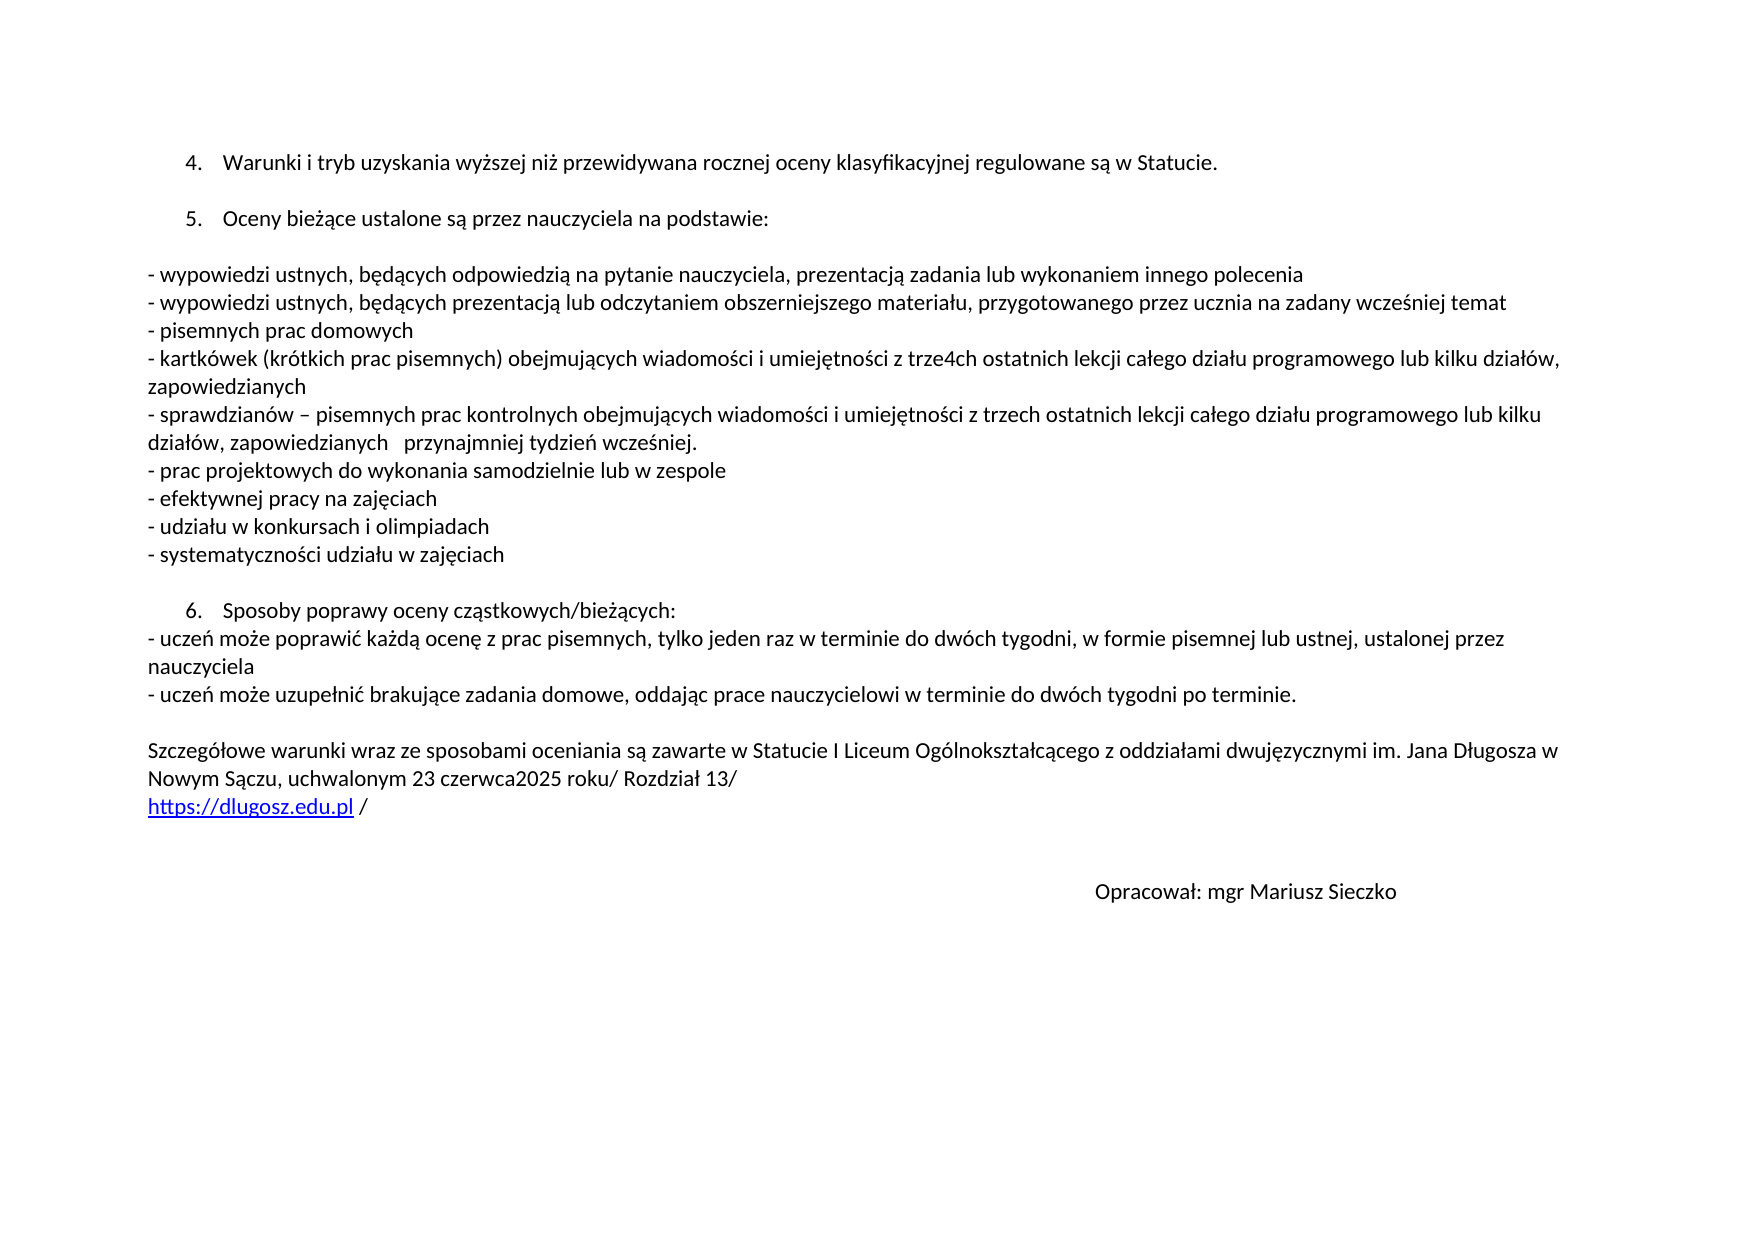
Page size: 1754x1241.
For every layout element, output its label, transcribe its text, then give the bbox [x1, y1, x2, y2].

text - pisemnych prac domowych [148, 316, 1606, 344]
text - efektywnej pracy na zajęciach [148, 484, 1606, 512]
text https://dlugosz.edu.pl / [148, 792, 1606, 820]
text - wypowiedzi ustnych, będących prezentacją lub odczytaniem obszerniejszego materiału, przygotowanego przez ucznia na zadany wcześniej temat [148, 288, 1606, 316]
text - prac projektowych do wykonania samodzielnie lub w zespole [148, 456, 1606, 484]
text Szczegółowe warunki wraz ze sposobami oceniania są zawarte w Statucie I Liceum Ogólnokształcącego z oddziałami dwujęzycznymi im. Jana Długosza w Nowym Sączu, uchwalonym 23 czerwca2025 roku/ Rozdział 13/ [148, 736, 1606, 792]
text - uczeń może uzupełnić brakujące zadania domowe, oddając prace nauczycielowi w terminie do dwóch tygodni po terminie. [148, 680, 1606, 708]
list Oceny bieżące ustalone są przez nauczyciela na podstawie: [185, 204, 1606, 232]
text - udziału w konkursach i olimpiadach [148, 512, 1606, 540]
list Warunki i tryb uzyskania wyższej niż przewidywana rocznej oceny klasyfikacyjnej regulowane są w Statucie. [185, 148, 1606, 176]
text - uczeń może poprawić każdą ocenę z prac pisemnych, tylko jeden raz w terminie do dwóch tygodni, w formie pisemnej lub ustnej, ustalonej przez nauczyciela [148, 624, 1606, 680]
text - sprawdzianów – pisemnych prac kontrolnych obejmujących wiadomości i umiejętności z trzech ostatnich lekcji całego działu programowego lub kilku działów, zapowiedzianych przynajmniej tydzień wcześniej. [148, 400, 1606, 456]
text - kartkówek (krótkich prac pisemnych) obejmujących wiadomości i umiejętności z trze4ch ostatnich lekcji całego działu programowego lub kilku działów, zapowiedzianych [148, 344, 1606, 400]
text - systematyczności udziału w zajęciach [148, 540, 1606, 568]
text Opracował: mgr Mariusz Sieczko [148, 877, 1606, 905]
list Sposoby poprawy oceny cząstkowych/bieżących: [185, 596, 1606, 624]
text - wypowiedzi ustnych, będących odpowiedzią na pytanie nauczyciela, prezentacją zadania lub wykonaniem innego polecenia [148, 260, 1606, 288]
